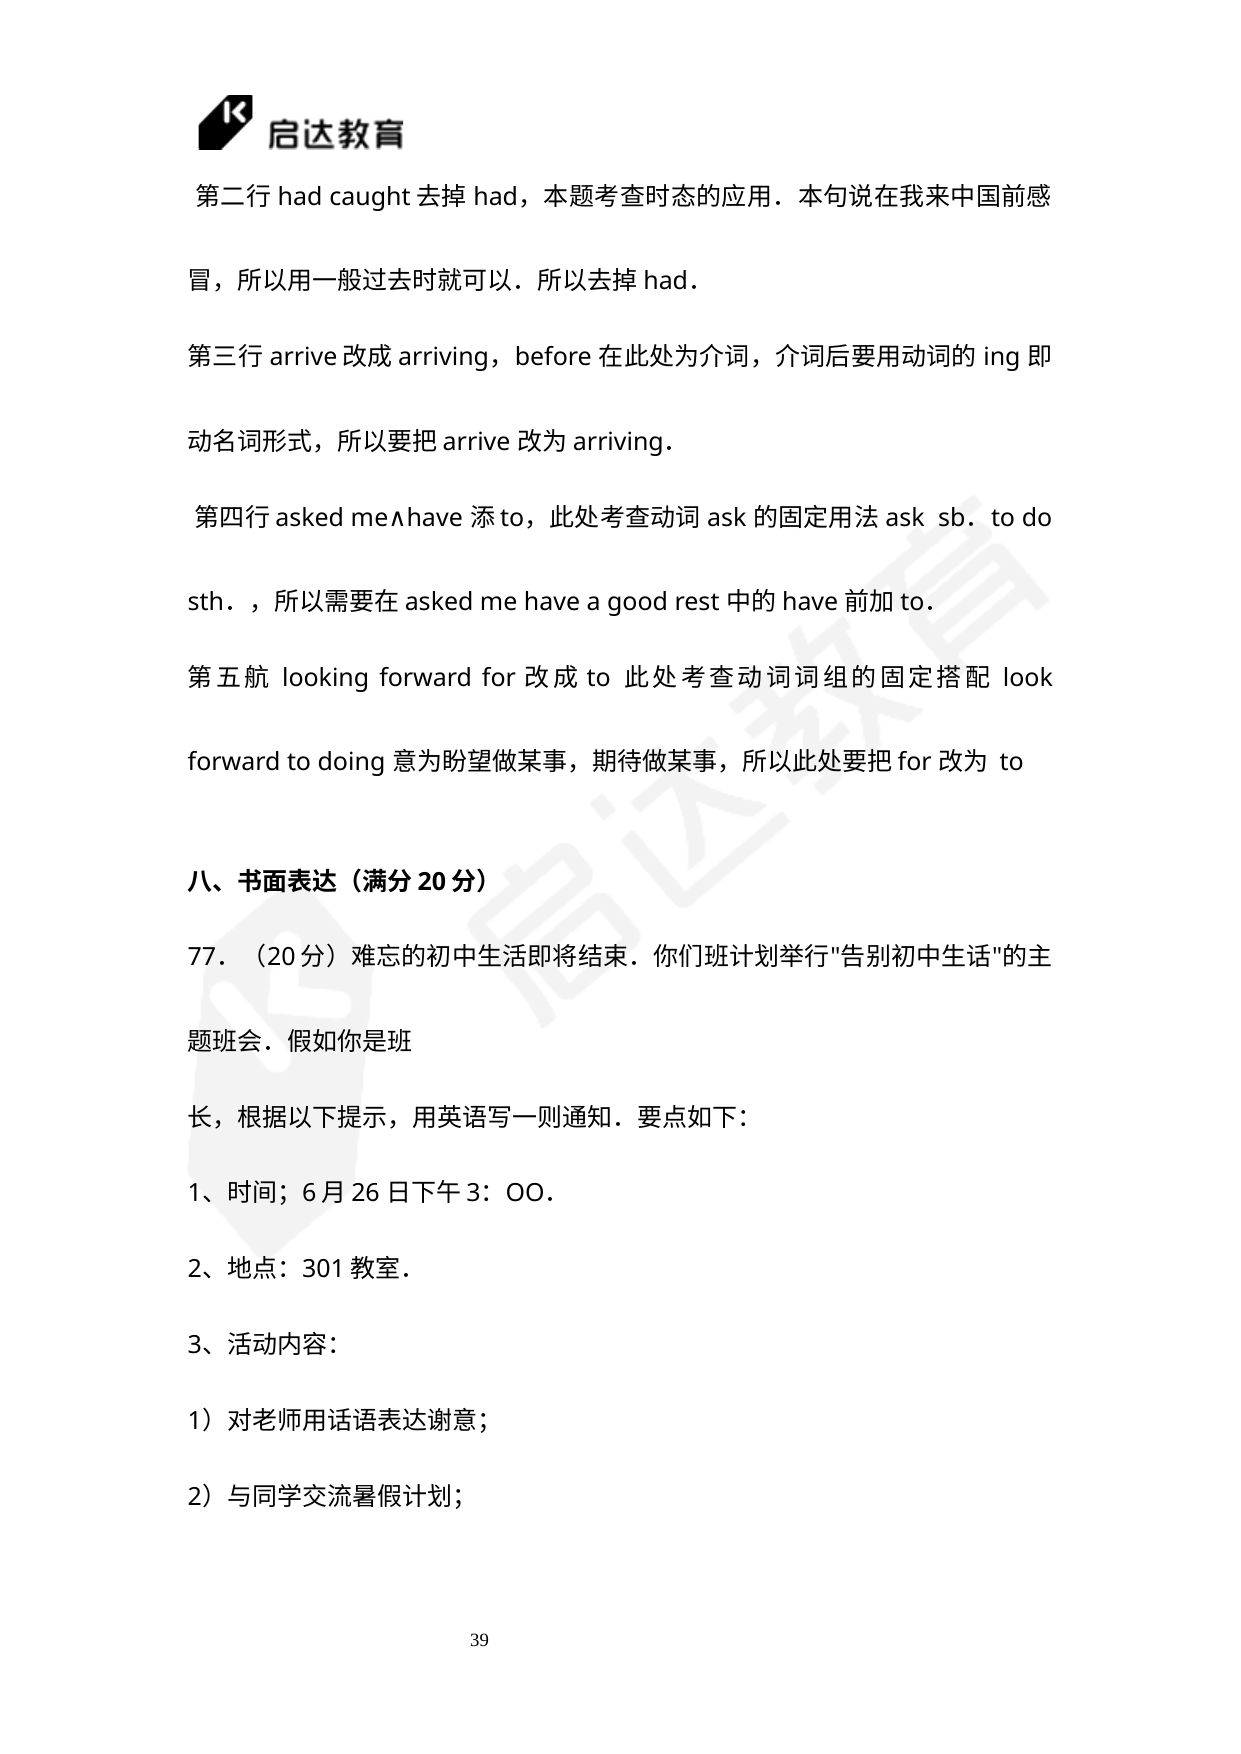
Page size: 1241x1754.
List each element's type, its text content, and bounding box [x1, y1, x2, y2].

text 1、时间；6月26 日下午3：OO． [187, 1158, 1053, 1223]
text 3、活动内容： [187, 1310, 1053, 1375]
text 2）与同学交流暑假计划； [187, 1462, 1053, 1527]
text 八、书面表达（满分20分） [187, 847, 1053, 912]
text 长，根据以下提示，用英语写一则通知．要点如下： [187, 1083, 1053, 1148]
picture [198, 95, 404, 150]
text 2、地点：301教室． [187, 1234, 1053, 1299]
text 第四行asked me∧have 添to，此处考查动词 ask 的固定用法 ask sb．to do sth．，所以需要在 asked me have a good rest 中的 have 前加 to． [187, 483, 1053, 632]
text 1）对老师用话语表达谢意； [187, 1386, 1053, 1451]
text 第二行 had caught去掉 had，本题考查时态的应用．本句说在我来中国前感冒，所以用一般过去时就可以．所以去掉 had． [187, 162, 1053, 311]
text 第五航 looking forward for改成to 此处考查动词词组的固定搭配 look forward to doing 意为盼望做某事，期待做某事，所以此处要把 for 改为 to [187, 643, 1053, 792]
text 第三行 arrive改成arriving，before 在此处为介词，介词后要用动词的ing 即动名词形式，所以要把arrive 改为 arriving． [187, 322, 1053, 472]
text 77．（20分）难忘的初中生活即将结束．你们班计划举行"告别初中生话"的主题班会．假如你是班 [187, 922, 1053, 1072]
